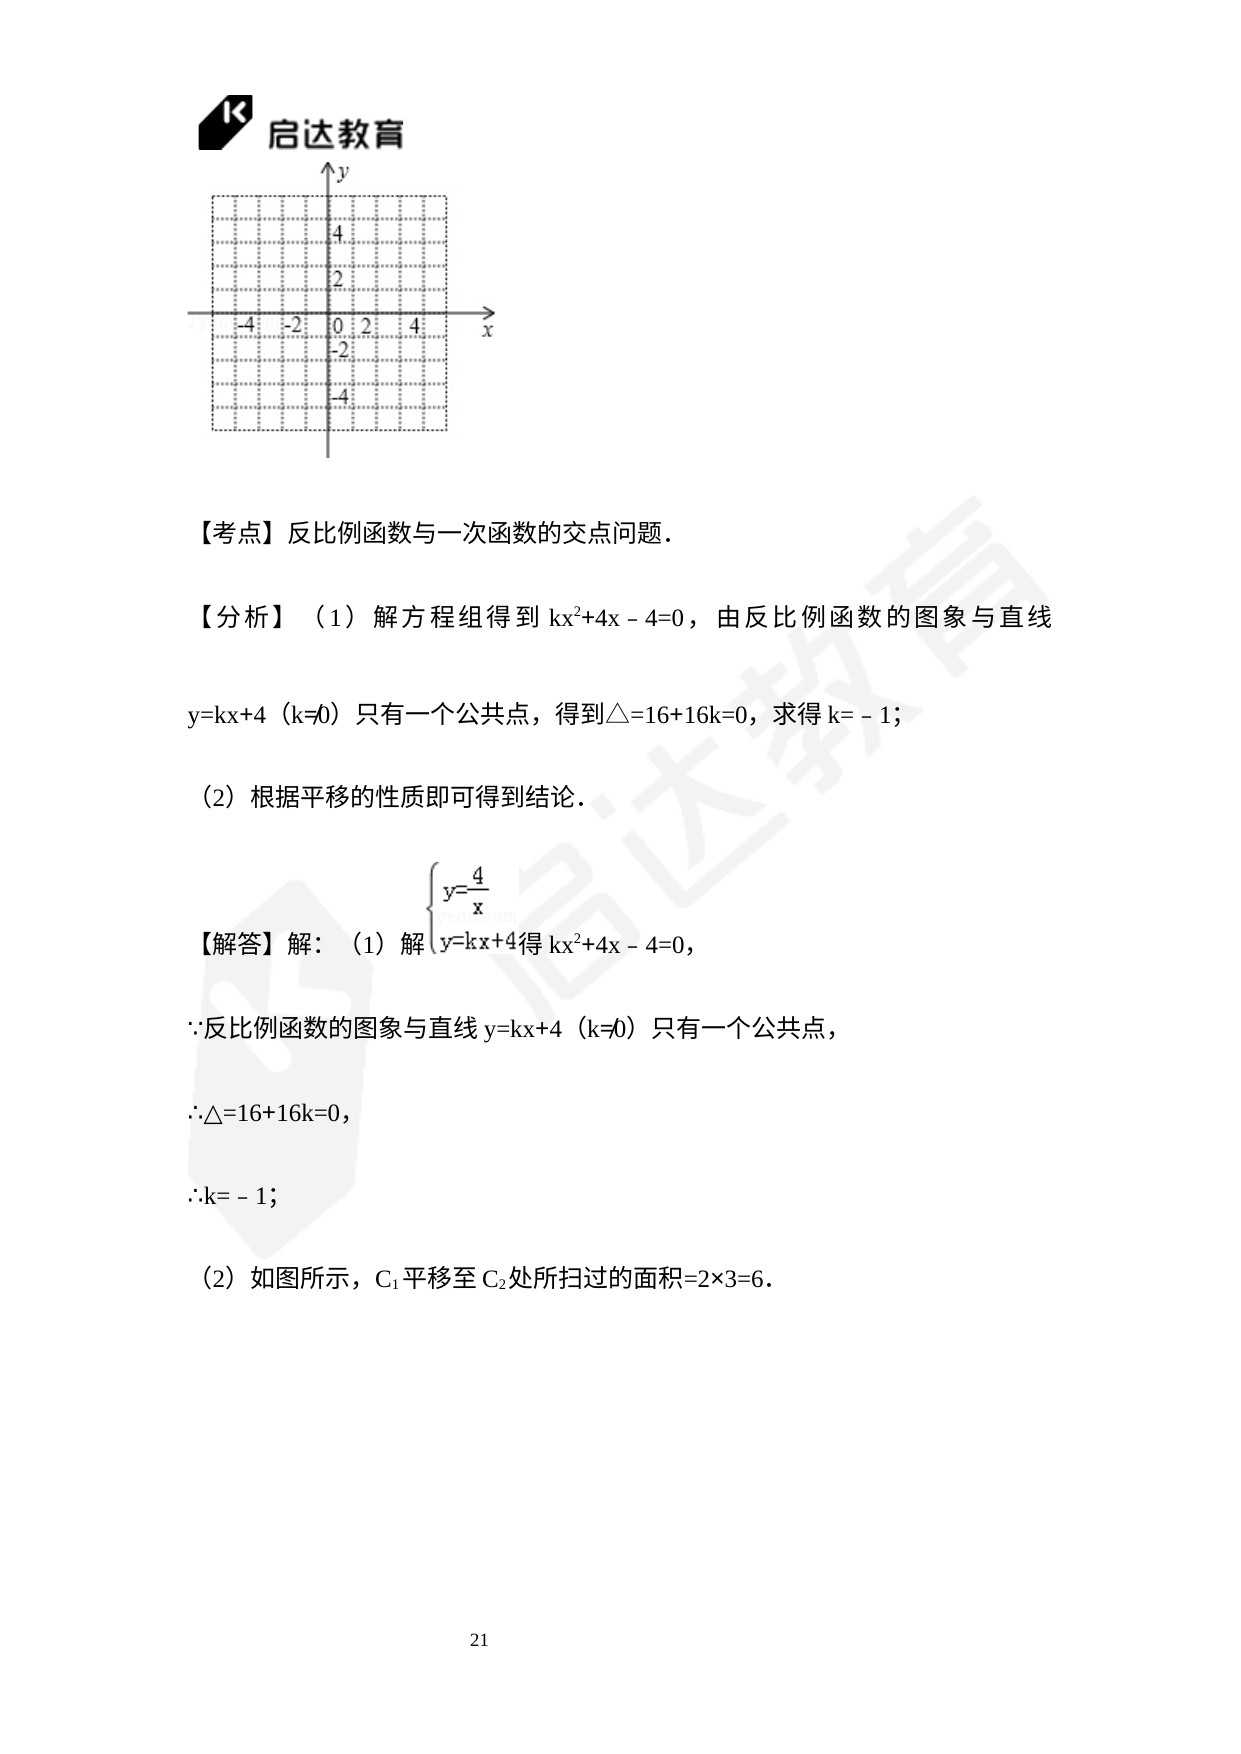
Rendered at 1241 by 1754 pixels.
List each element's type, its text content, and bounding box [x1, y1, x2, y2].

text 【解答】解：（1）解得kx2+4x﹣4=0， [187, 846, 1053, 976]
picture [187, 162, 496, 458]
picture [198, 95, 404, 150]
text 【考点】反比例函数与一次函数的交点问题． [187, 499, 1053, 564]
picture [425, 862, 519, 954]
text （2）根据平移的性质即可得到结论． [187, 763, 1053, 828]
text ∴△=16+16k=0， [187, 1078, 1053, 1143]
text ∴k=﹣1； [187, 1161, 1053, 1226]
text （2）如图所示，C1平移至C2处所扫过的面积=2×3=6． [187, 1244, 1053, 1309]
text 【分析】（1）解方程组得到kx2+4x﹣4=0，由反比例函数的图象与直线y=kx+4（k≠0）只有一个公共点，得到△=16+16k=0，求得k=﹣1； [187, 583, 1053, 745]
text ∵反比例函数的图象与直线y=kx+4（k≠0）只有一个公共点， [187, 994, 1053, 1059]
